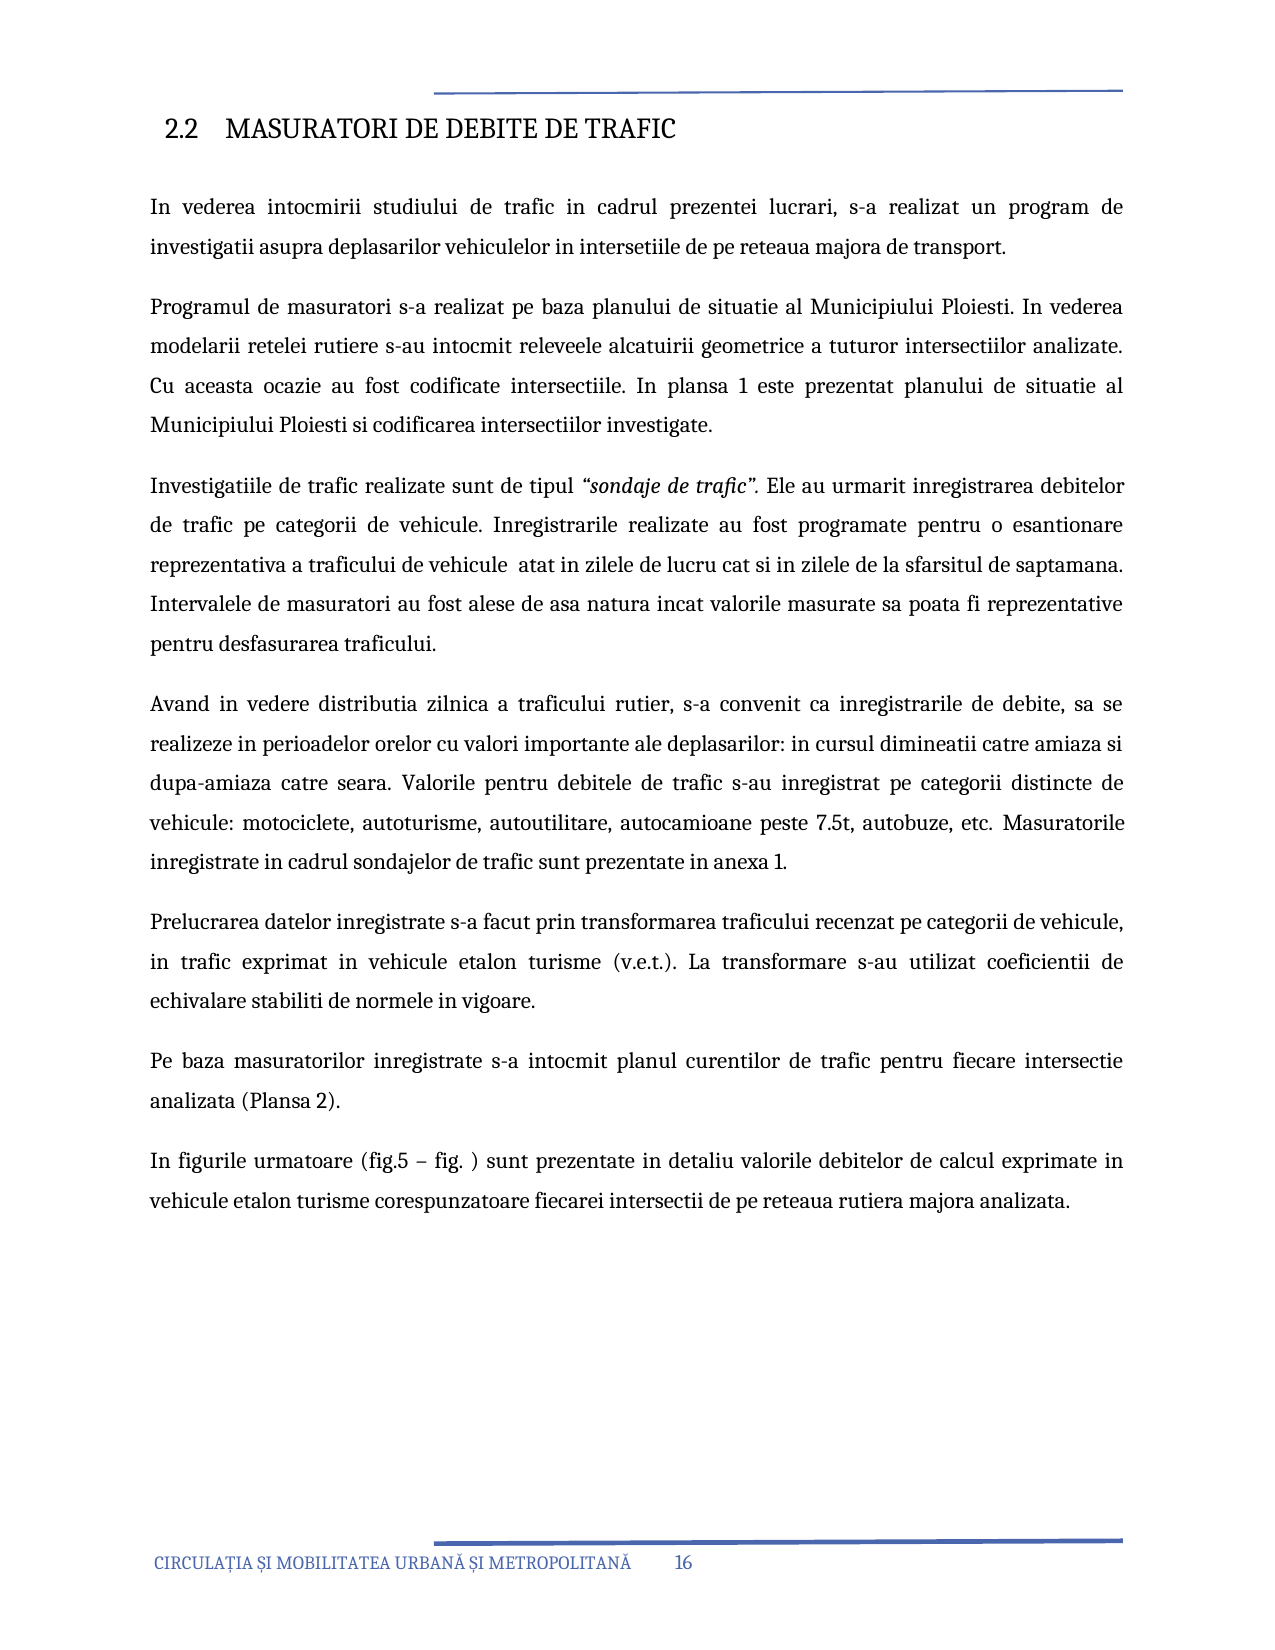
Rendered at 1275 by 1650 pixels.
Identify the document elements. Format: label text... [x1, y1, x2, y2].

text Prelucrarea datelor inregistrate s-a facut prin transformarea traficului recenzat pe categorii de vehicule, in trafic exprimat in vehicule etalon turisme (v.e.t.). La transformare s-au utilizat coeficientii de echivalare stabiliti de normele in vigoare. [150, 909, 1125, 1014]
text Avand in vedere distributia zilnica a traficului rutier, s-a convenit ca inregistrarile de debite, sa se realizeze in perioadelor orelor cu valori importante ale deplasarilor: in cursul dimineatii catre amiaza si dupa-amiaza catre seara. Valorile pentru debitele de trafic s-au inregistrat pe categorii distincte de vehicule: motociclete, autoturisme, autoutilitare, autocamioane peste 7.5t, autobuze, etc. Masuratorile inregistrate in cadrul sondajelor de trafic sunt prezentate in anexa 1. [150, 691, 1125, 875]
text Pe baza masuratorilor inregistrate s-a intocmit planul curentilor de trafic pentru fiecare intersectie analizata (Plansa 2). [150, 1048, 1125, 1114]
text In vederea intocmirii studiului de trafic in cadrul prezentei lucrari, s-a realizat un program de investigatii asupra deplasarilor vehiculelor in intersetiile de pe reteaua majora de transport. [150, 194, 1125, 260]
text In figurile urmatoare (fig.5 – fig. ) sunt prezentate in detaliu valorile debitelor de calcul exprimate in vehicule etalon turisme corespunzatoare fiecarei intersectii de pe reteaua rutiera majora analizata. [150, 1148, 1125, 1214]
subtitle Masuratori de debite de trafic [165, 112, 1125, 146]
text Programul de masuratori s-a realizat pe baza planului de situatie al Municipiului Ploiesti. In vederea modelarii retelei rutiere s-au intocmit releveele alcatuirii geometrice a tuturor intersectiilor analizate. Cu aceasta ocazie au fost codificate intersectiile. In plansa 1 este prezentat planului de situatie al Municipiului Ploiesti si codificarea intersectiilor investigate. [150, 294, 1125, 439]
text Investigatiile de trafic realizate sunt de tipul “sondaje de trafic”. Ele au urmarit inregistrarea debitelor de trafic pe categorii de vehicule. Inregistrarile realizate au fost programate pentru o esantionare reprezentativa a traficului de vehicule atat in zilele de lucru cat si in zilele de la sfarsitul de saptamana. Intervalele de masuratori au fost alese de asa natura incat valorile masurate sa poata fi reprezentative pentru desfasurarea traficului. [150, 473, 1125, 657]
